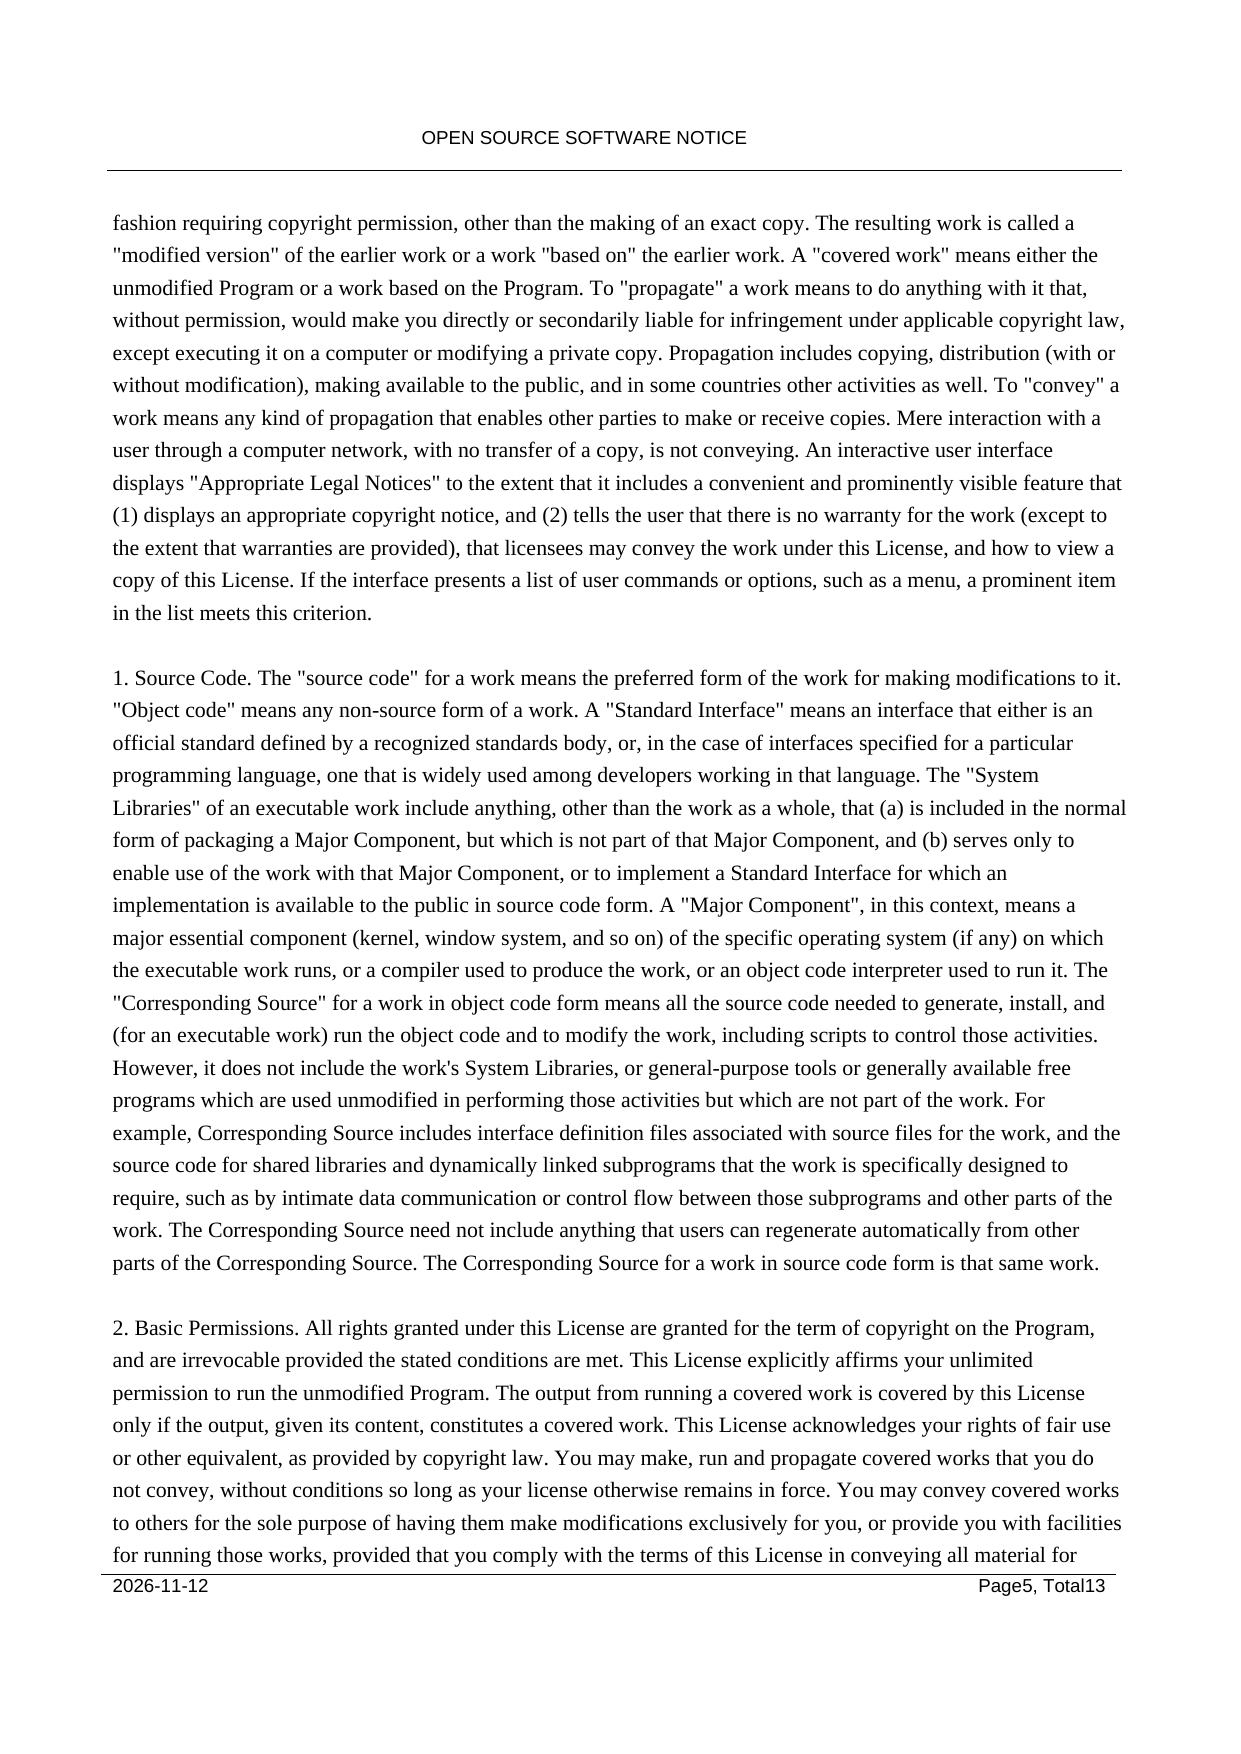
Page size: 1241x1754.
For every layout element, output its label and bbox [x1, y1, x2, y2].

text [112, 206, 1128, 1571]
